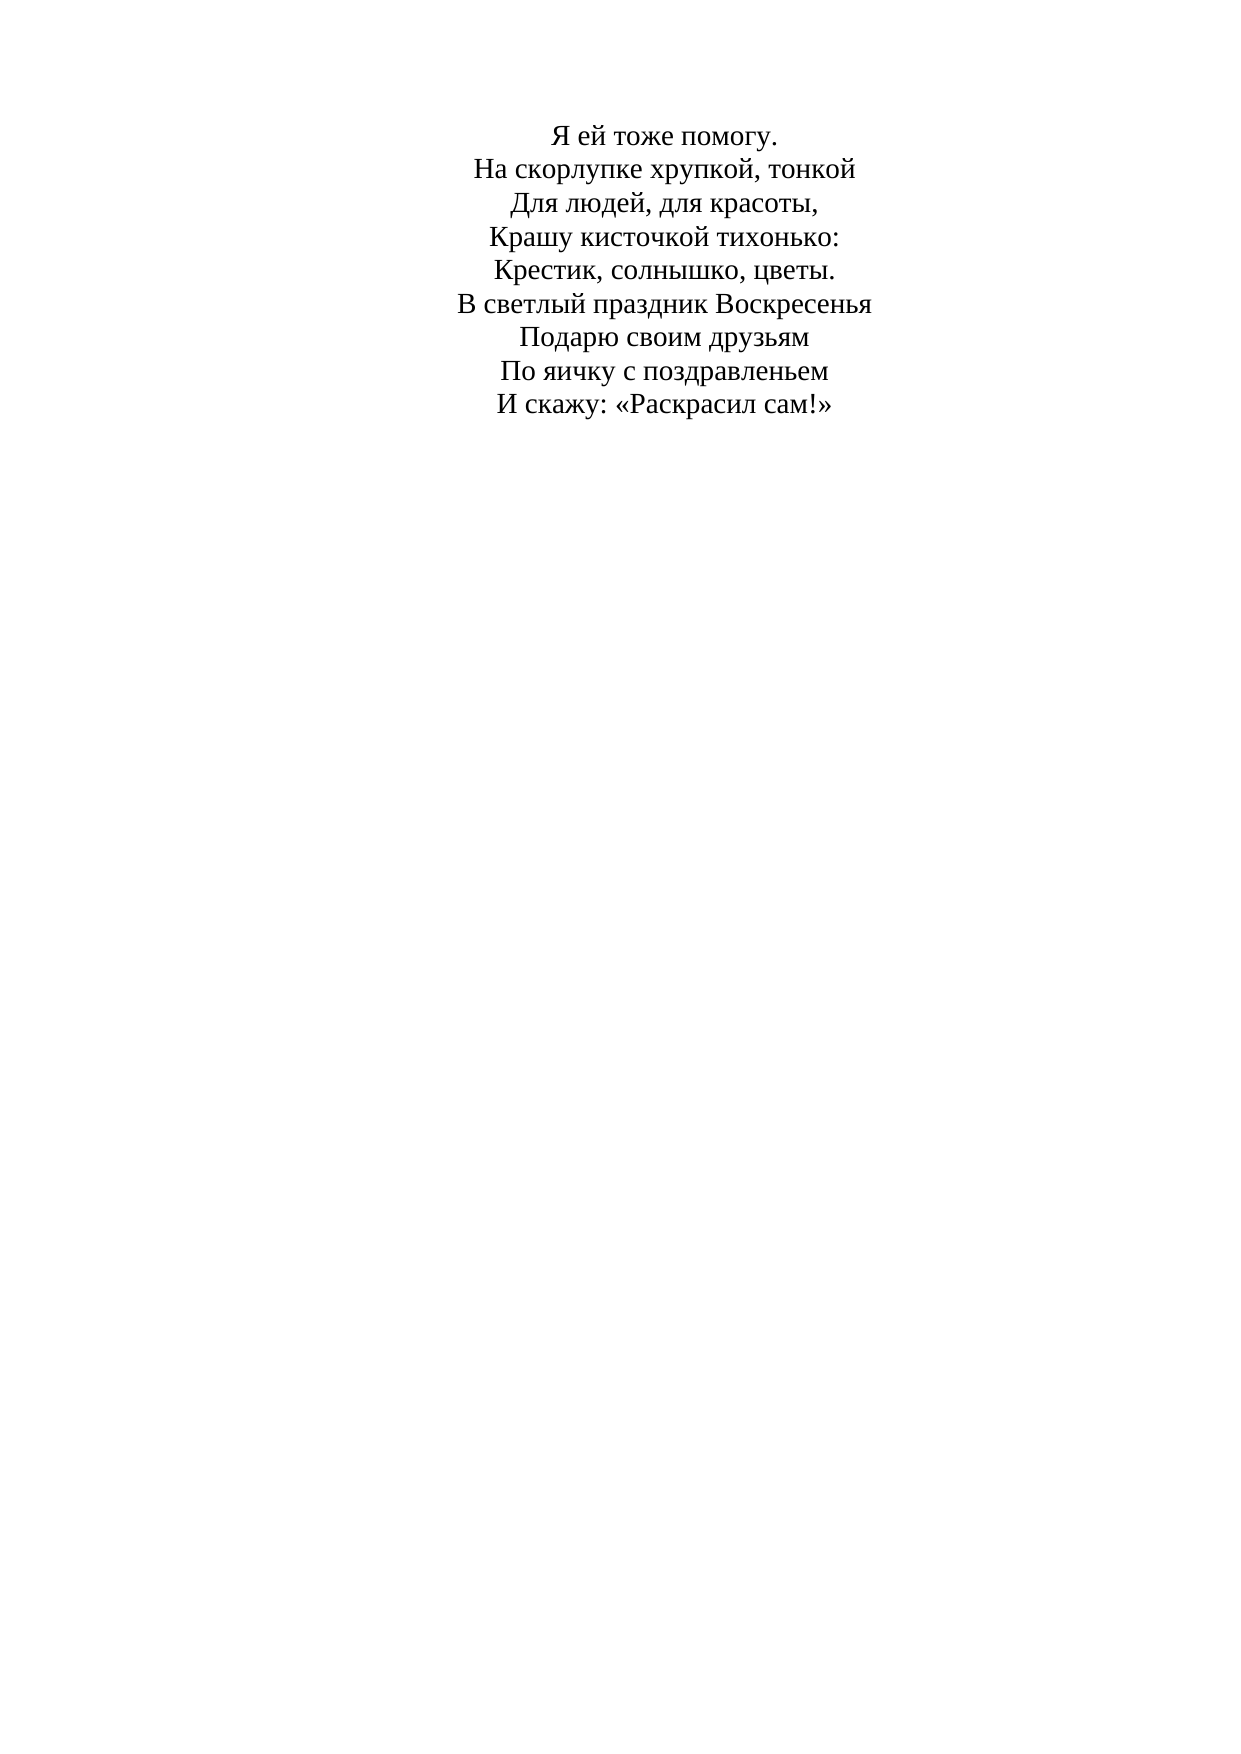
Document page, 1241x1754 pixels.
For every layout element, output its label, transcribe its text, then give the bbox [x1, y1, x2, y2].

text По яичку с поздравленьем [177, 353, 1152, 386]
text На скорлупке хрупкой, тонкой [177, 152, 1152, 185]
text И скажу: «Раскрасил сам!» [177, 386, 1152, 420]
text Для людей, для красоты, [177, 185, 1152, 219]
text Подарю своим друзьям [177, 319, 1152, 353]
text В светлый праздник Воскресенья [177, 286, 1152, 319]
text Крестик, солнышко, цветы. [177, 252, 1152, 286]
text Крашу кисточкой тихонько: [177, 219, 1152, 252]
text Я ей тоже помогу. [177, 118, 1152, 152]
